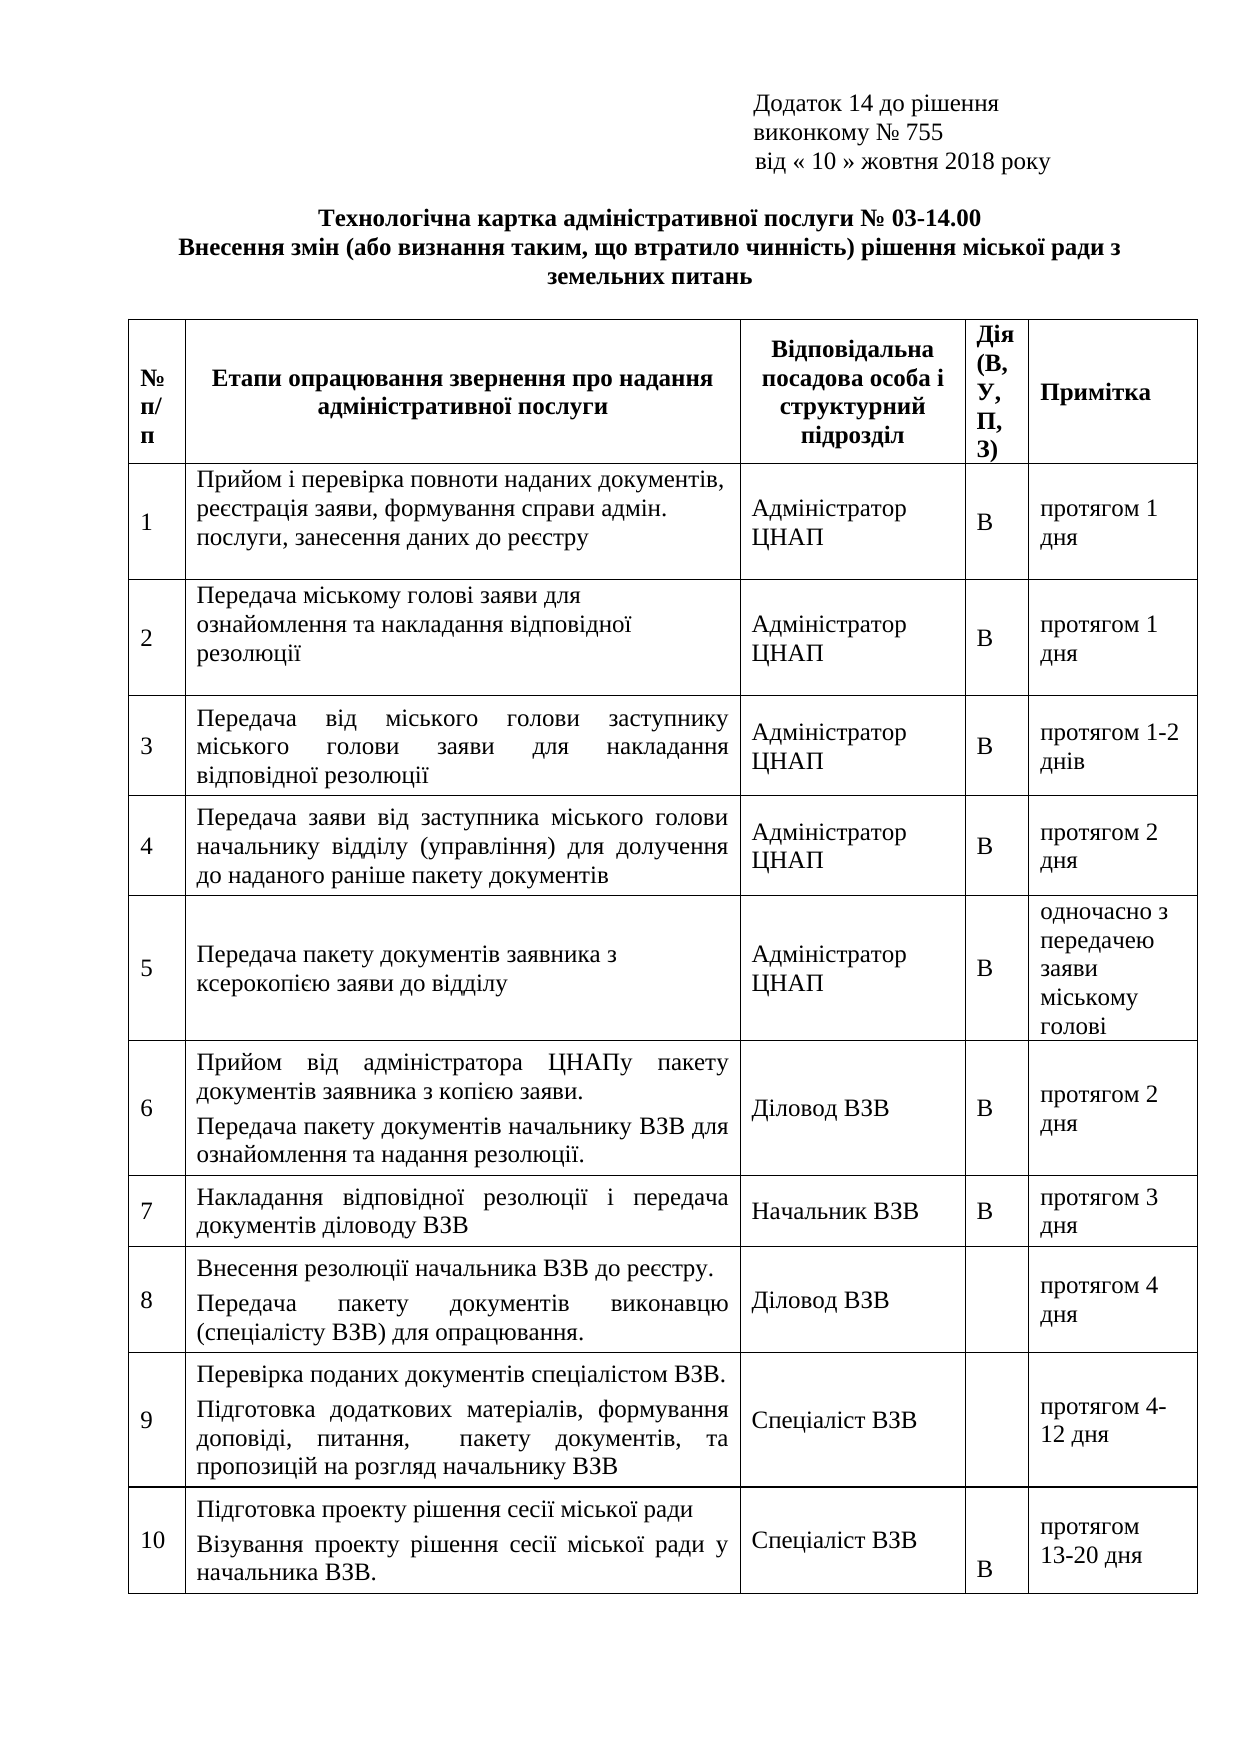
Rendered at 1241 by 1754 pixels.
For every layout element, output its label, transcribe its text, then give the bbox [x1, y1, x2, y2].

table_cell Адміністратор ЦНАП [741, 796, 965, 895]
table_cell Адміністратор ЦНАП [741, 896, 965, 1040]
table_cell Начальник ВЗВ [741, 1176, 965, 1246]
table_header Відповідальна посадова особа і структурний підрозділ [741, 320, 965, 463]
table_cell протягом 2 дня [1029, 796, 1197, 895]
table_cell Передача міському голові заяви для ознайомлення та накладання відповідної резолюції [186, 580, 740, 695]
table_cell одночасно з передачею заяви міському голові [1029, 896, 1197, 1040]
table_cell протягом 1 дня [1029, 580, 1197, 695]
table_cell протягом 4-12 дня [1029, 1353, 1197, 1486]
table_header Примітка [1029, 320, 1197, 463]
table_cell протягом 4 дня [1029, 1247, 1197, 1352]
table_cell 6 [129, 1041, 185, 1174]
table_cell Спеціаліст ВЗВ [741, 1353, 965, 1486]
table_cell протягом 13-20 дня [1029, 1488, 1197, 1592]
table_cell Діловод ВЗВ [741, 1247, 965, 1352]
table_cell Перевірка поданих документів спеціалістом ВЗВ. Підготовка додаткових матеріалів, формування доповіді, питання, пакету документів, та пропозицій на розгляд начальнику ВЗВ [186, 1353, 740, 1486]
table_cell В [966, 580, 1028, 695]
table_cell Внесення резолюції начальника ВЗВ до реєстру. Передача пакету документів виконавцю (спеціалісту ВЗВ) для опрацювання. [186, 1247, 740, 1352]
table_cell Адміністратор ЦНАП [741, 464, 965, 579]
table_header №п/п [129, 320, 185, 463]
table_cell Підготовка проекту рішення сесії міської ради Візування проекту рішення сесії міської ради у начальника ВЗВ. [186, 1488, 740, 1592]
text Додаток 14 до рішення [753, 88, 1152, 117]
text виконкому № 755 [753, 117, 1152, 146]
table_cell Прийом і перевірка повноти наданих документів, реєстрація заяви, формування справи адмін. послуги, занесення даних до реєстру [186, 464, 740, 579]
table_cell 10 [129, 1488, 185, 1592]
table_cell Діловод ВЗВ [741, 1041, 965, 1174]
table_cell 7 [129, 1176, 185, 1246]
table_cell Адміністратор ЦНАП [741, 580, 965, 695]
table_cell В [966, 1176, 1028, 1246]
table_cell Накладання відповідної резолюції і передача документів діловоду ВЗВ [186, 1176, 740, 1246]
table_cell протягом 1 дня [1029, 464, 1197, 579]
table_cell Адміністратор ЦНАП [741, 696, 965, 795]
table_cell протягом 1-2 днів [1029, 696, 1197, 795]
table_cell 5 [129, 896, 185, 1040]
table_cell В [966, 464, 1028, 579]
table_cell Передача заяви від заступника міського голови начальнику відділу (управління) для долучення до наданого раніше пакету документів [186, 796, 740, 895]
table_cell 2 [129, 580, 185, 695]
table_cell Передача від міського голови заступнику міського голови заяви для накладання відповідної резолюції [186, 696, 740, 795]
table_cell В [966, 896, 1028, 1040]
text Технологічна картка адміністративної послуги № 03-14.00 [148, 203, 1152, 232]
table_cell В [966, 1041, 1028, 1174]
table_cell Спеціаліст ВЗВ [741, 1488, 965, 1592]
table_cell протягом 2 дня [1029, 1041, 1197, 1174]
table_header Етапи опрацювання звернення про надання адміністративної послуги [186, 320, 740, 463]
table_cell Передача пакету документів заявника з ксерокопією заяви до відділу [186, 896, 740, 1040]
table_cell В [966, 796, 1028, 895]
table_cell 8 [129, 1247, 185, 1352]
table_cell [966, 1247, 1028, 1352]
table_cell 3 [129, 696, 185, 795]
table_cell Прийом від адміністратора ЦНАПу пакету документів заявника з копією заяви. Передача пакету документів начальнику ВЗВ для ознайомлення та надання резолюції. [186, 1041, 740, 1174]
text від « 10 » жовтня 2018 року [148, 146, 1152, 175]
table_cell [966, 1353, 1028, 1486]
table_cell 1 [129, 464, 185, 579]
table_header Дія (В,У,П, З) [966, 320, 1028, 463]
table_cell В [966, 1488, 1028, 1592]
table_cell 4 [129, 796, 185, 895]
text Внесення змін (або визнання таким, що втратило чинність) рішення міської ради з земельних питань [148, 232, 1152, 290]
table_cell протягом 3 дня [1029, 1176, 1197, 1246]
table_cell В [966, 696, 1028, 795]
table_cell 9 [129, 1353, 185, 1486]
